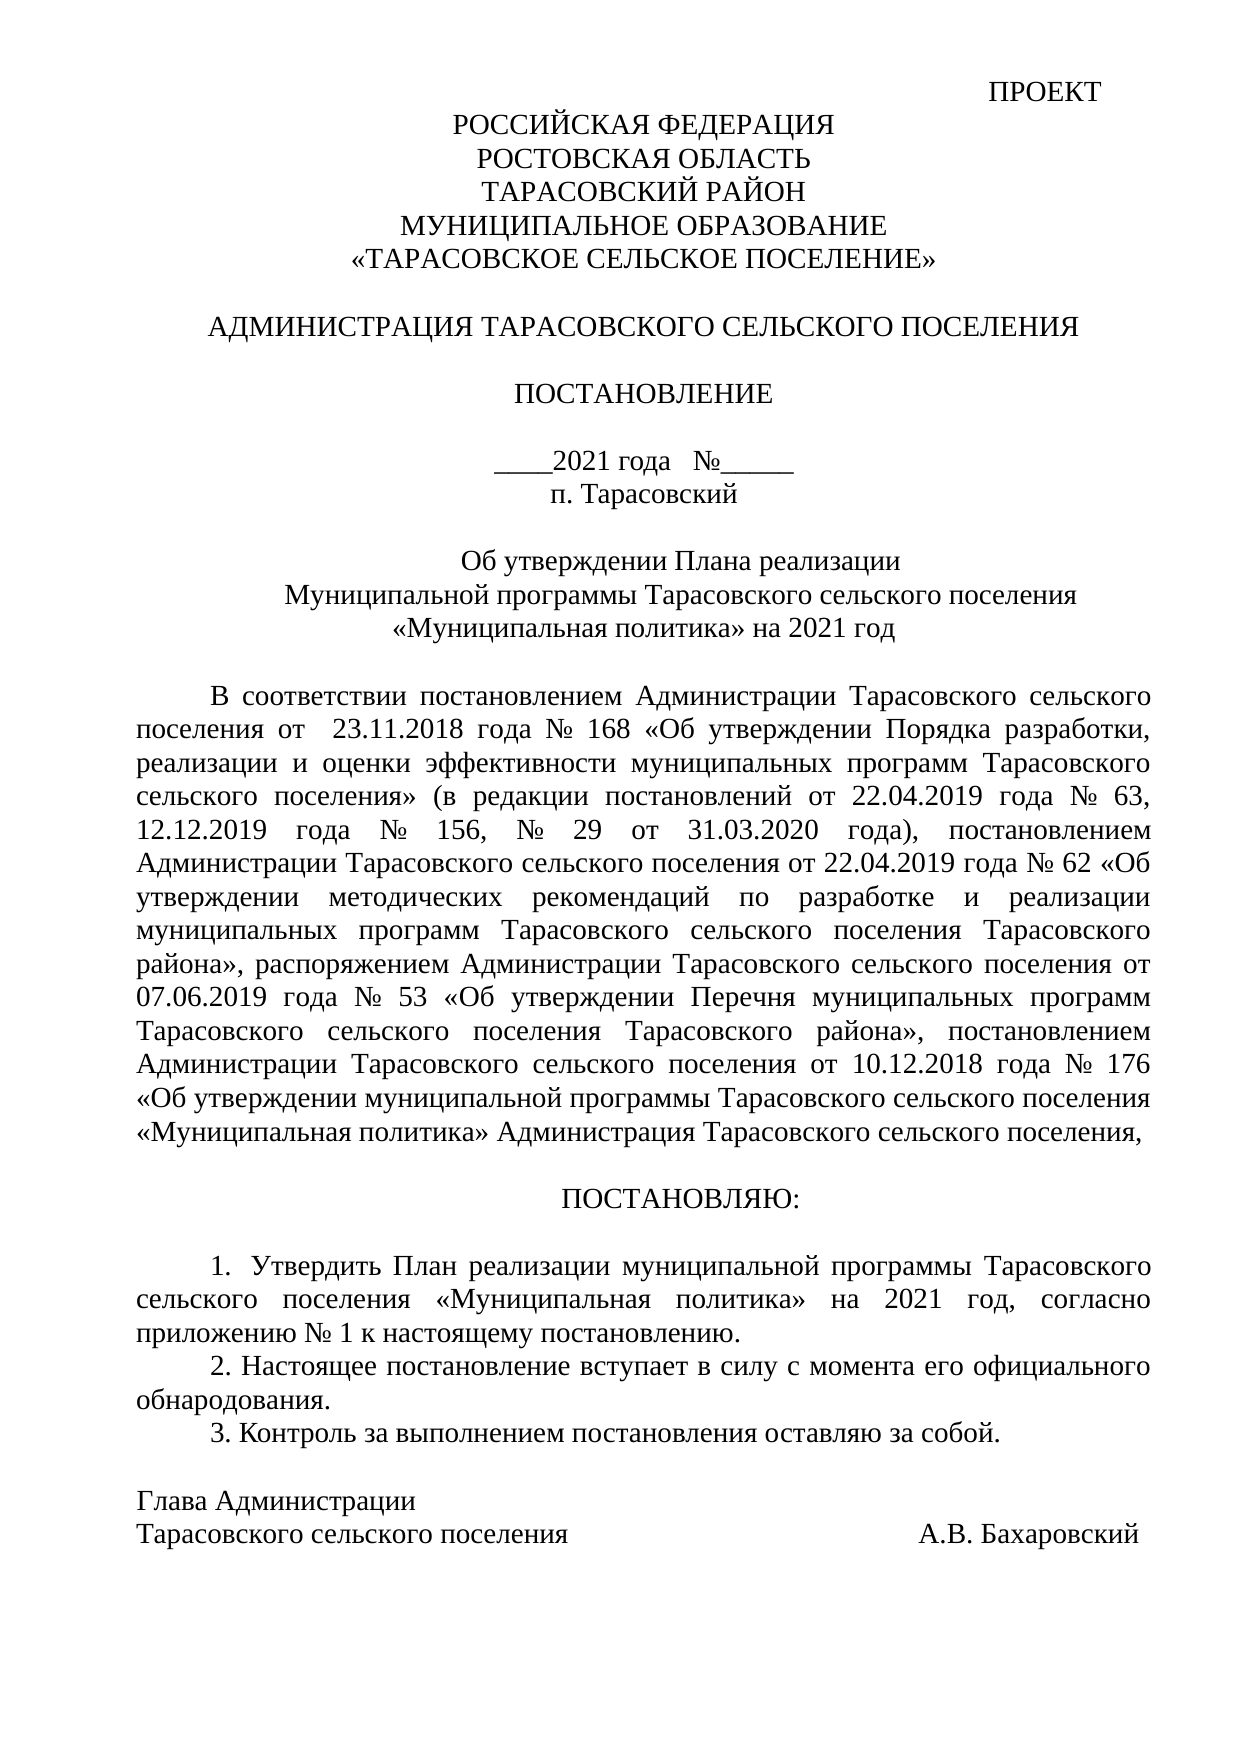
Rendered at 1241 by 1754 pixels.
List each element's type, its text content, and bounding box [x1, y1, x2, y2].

text ____2021 года №_____ [136, 443, 1152, 476]
text Глава Администрации [136, 1483, 416, 1516]
text РОСТОВСКАЯ ОБЛАСТЬ [136, 141, 1152, 174]
text В соответствии постановлением Администрации Тарасовского сельского поселения от 23.11.2018 года № 168 «Об утверждении Порядка разработки, реализации и оценки эффективности муниципальных программ Тарасовского сельского поселения» (в редакции постановлений от 22.04.2019 года № 63, 12.12.2019 года № 156, № 29 от 31.03.2020 года), постановлением Администрации Тарасовского сельского поселения от 22.04.2019 года № 62 «Об утверждении методических рекомендаций по разработке и реализации муниципальных программ Тарасовского сельского поселения Тарасовского района», распоряжением Администрации Тарасовского сельского поселения от 07.06.2019 года № 53 «Об утверждении Перечня муниципальных программ Тарасовского сельского поселения Тарасовского района», постановлением Администрации Тарасовского сельского поселения от 10.12.2018 года № 176 «Об утверждении муниципальной программы Тарасовского сельского поселения «Муниципальная политика» Администрация Тарасовского сельского поселения, [136, 678, 1152, 1147]
text п. Тарасовский [136, 476, 1152, 510]
text МУНИЦИПАЛЬНОЕ ОБРАЗОВАНИЕ [136, 208, 1152, 242]
text Муниципальной программы Тарасовского сельского поселения «Муниципальная политика» на 2021 год [136, 577, 1152, 644]
text 3. Контроль за выполнением постановления оставляю за собой. [136, 1416, 1152, 1449]
text Об утверждении Плана реализации [136, 543, 1152, 577]
text ПОСТАНОВЛЯЮ: [136, 1181, 1152, 1214]
text ТАРАСОВСКИЙ РАЙОН [136, 174, 1152, 208]
text ПРОЕКТ РОССИЙСКАЯ ФЕДЕРАЦИЯ [136, 74, 1152, 141]
text АДМИНИСТРАЦИЯ ТАРАСОВСКОГО СЕЛЬСКОГО ПОСЕЛЕНИЯ [136, 309, 1152, 342]
text «ТАРАСОВСКОЕ СЕЛЬСКОЕ ПОСЕЛЕНИЕ» [136, 242, 1152, 275]
text ПОСТАНОВЛЕНИЕ [136, 376, 1152, 409]
text Тарасовского сельского поселения А.В. Бахаровский [136, 1516, 1152, 1550]
text 2. Настоящее постановление вступает в силу с момента его официального обнародования. [136, 1348, 1152, 1416]
text 1. Утвердить План реализации муниципальной программы Тарасовского сельского поселения «Муниципальная политика» на 2021 год, согласно приложению № 1 к настоящему постановлению. [136, 1248, 1152, 1348]
